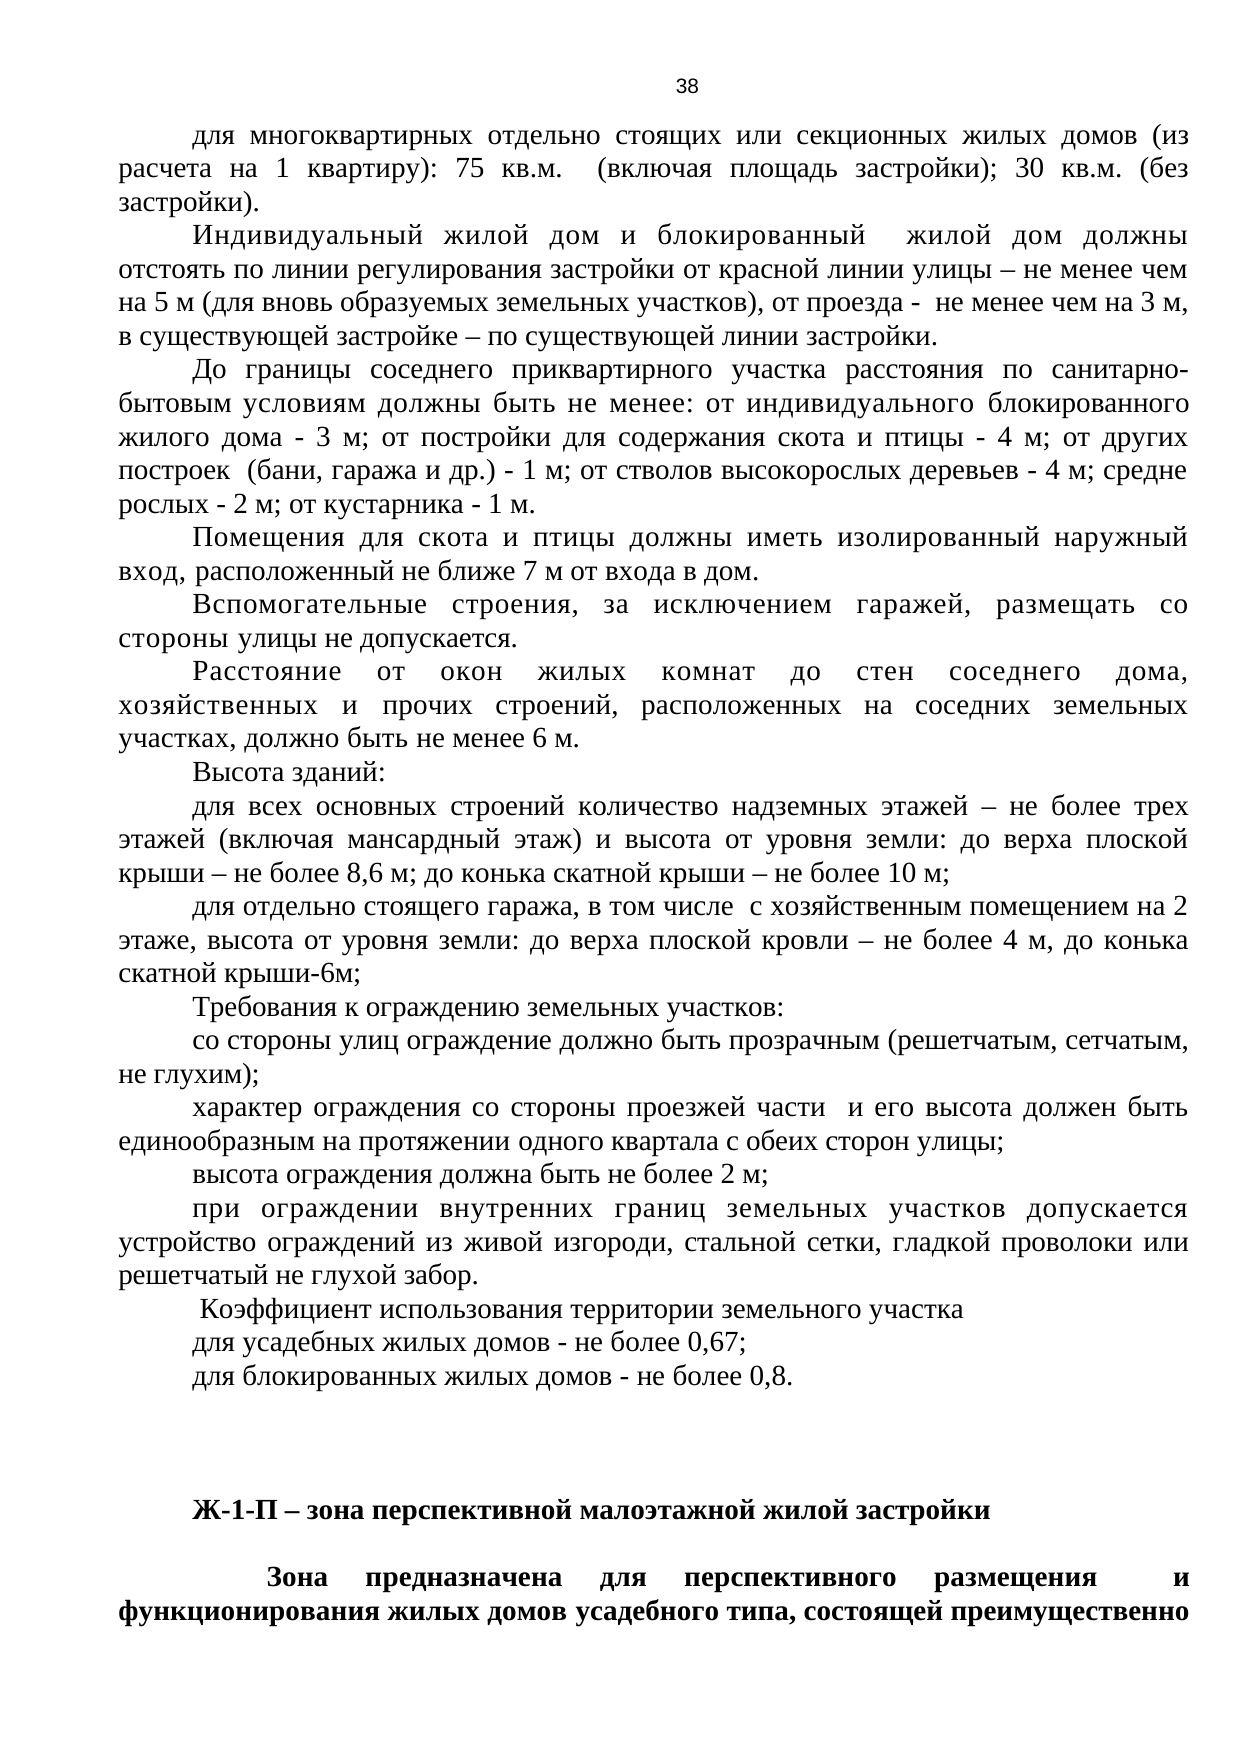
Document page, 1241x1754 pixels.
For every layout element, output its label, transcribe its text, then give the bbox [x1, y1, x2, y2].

text для усадебных жилых домов - не более 0,67; [118, 1324, 1190, 1358]
text Вспомогательные строения, за исключением гаражей, размещать со стороны улицы не допускается. [118, 586, 1190, 653]
text характер ограждения со стороны проезжей части и его высота должен быть единообразным на протяжении одного квартала с обеих сторон улицы; [118, 1089, 1190, 1157]
text со стороны улиц ограждение должно быть прозрачным (решетчатым, сетчатым, не глухим); [118, 1022, 1190, 1089]
text для отдельно стоящего гаража, в том числе с хозяйственным помещением на 2 этаже, высота от уровня земли: до верха плоской кровли – не более , до конька скатной крыши-6м; [118, 888, 1190, 989]
text Коэффициент использования территории земельного участка [118, 1291, 1190, 1324]
text для многоквартирных отдельно стоящих или секционных жилых домов (из расчета на 1 квартиру): 75 кв.м. (включая площадь застройки); 30 кв.м. (без застройки). [118, 117, 1190, 217]
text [118, 1559, 1190, 1626]
text высота ограждения должна быть не более ; [118, 1157, 1190, 1190]
text До границы соседнего приквартирного участка расстояния по санитарно-бытовым условиям должны быть не менее: от индивидуального блокированного жилого дома - ; от постройки для содержания скота и птицы - ; от других построек (бани, гаража и др.) - ; от стволов высокорослых деревьев - ; средне рослых - ; от кустарника - . [118, 352, 1190, 519]
text Индивидуальный жилой дом и блокированный жилой дом должны отстоять по линии регулирования застройки от красной линии улицы – не менее чем на (для вновь образуемых земельных участков), от проезда - не менее чем на , в существующей застройке – по существующей линии застройки. [118, 217, 1190, 352]
text Расстояние от окон жилых комнат до стен соседнего дома, хозяйственных и прочих строений, расположенных на соседних земельных участках, должно быть не менее . [118, 653, 1190, 754]
text Ж-1-П – зона перспективной малоэтажной жилой застройки [118, 1492, 1190, 1526]
text для блокированных жилых домов - не более 0,8. [118, 1358, 1190, 1391]
text Высота зданий: [118, 754, 1190, 788]
text Требования к ограждению земельных участков: [118, 989, 1190, 1022]
text для всех основных строений количество надземных этажей – не более трех этажей (включая мансардный этаж) и высота от уровня земли: до верха плоской крыши – не более ; до конька скатной крыши – не более ; [118, 788, 1190, 888]
text Помещения для скота и птицы должны иметь изолированный наружный вход, расположенный не ближе от входа в дом. [118, 519, 1190, 586]
text при ограждении внутренних границ земельных участков допускается устройство ограждений из живой изгороди, стальной сетки, гладкой проволоки или решетчатый не глухой забор. [118, 1190, 1190, 1291]
